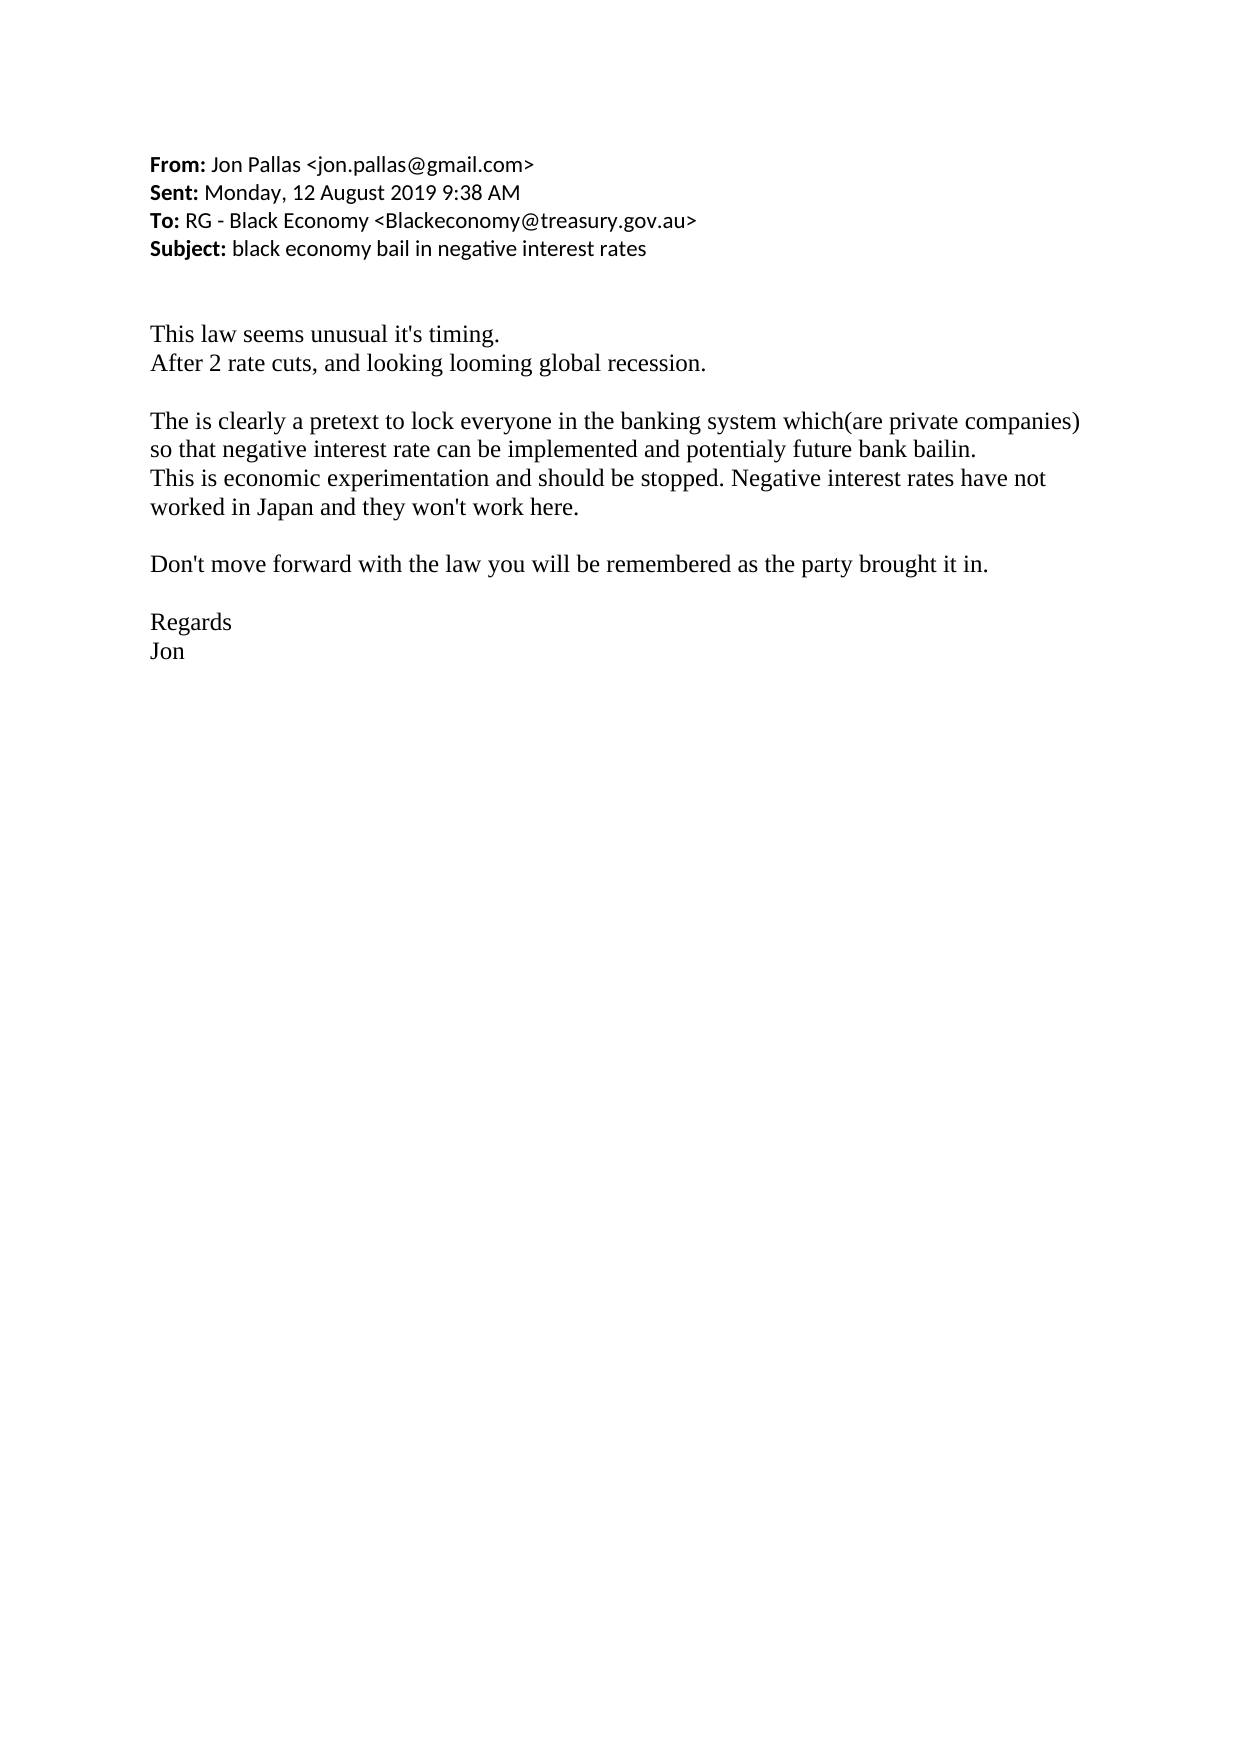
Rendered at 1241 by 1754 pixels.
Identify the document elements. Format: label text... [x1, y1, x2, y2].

text This law seems unusual it's timing. After 2 rate cuts, and looking looming global recession. The is clearly a pretext to lock everyone in the banking system which(are private companies) so that negative interest rate can be implemented and potentialy future bank bailin. This is economic experimentation and should be stopped. Negative interest rates have not worked in Japan and they won't work here. Don't move forward with the law you will be remembered as the party brought it in. Regards Jon [150, 291, 1090, 664]
text From: Jon Pallas <jon.pallas@gmail.com> Sent: Monday, 12 August 2019 9:38 AM To: RG - Black Economy <Blackeconomy@treasury.gov.au> Subject: black economy bail in negative interest rates [150, 150, 1090, 262]
